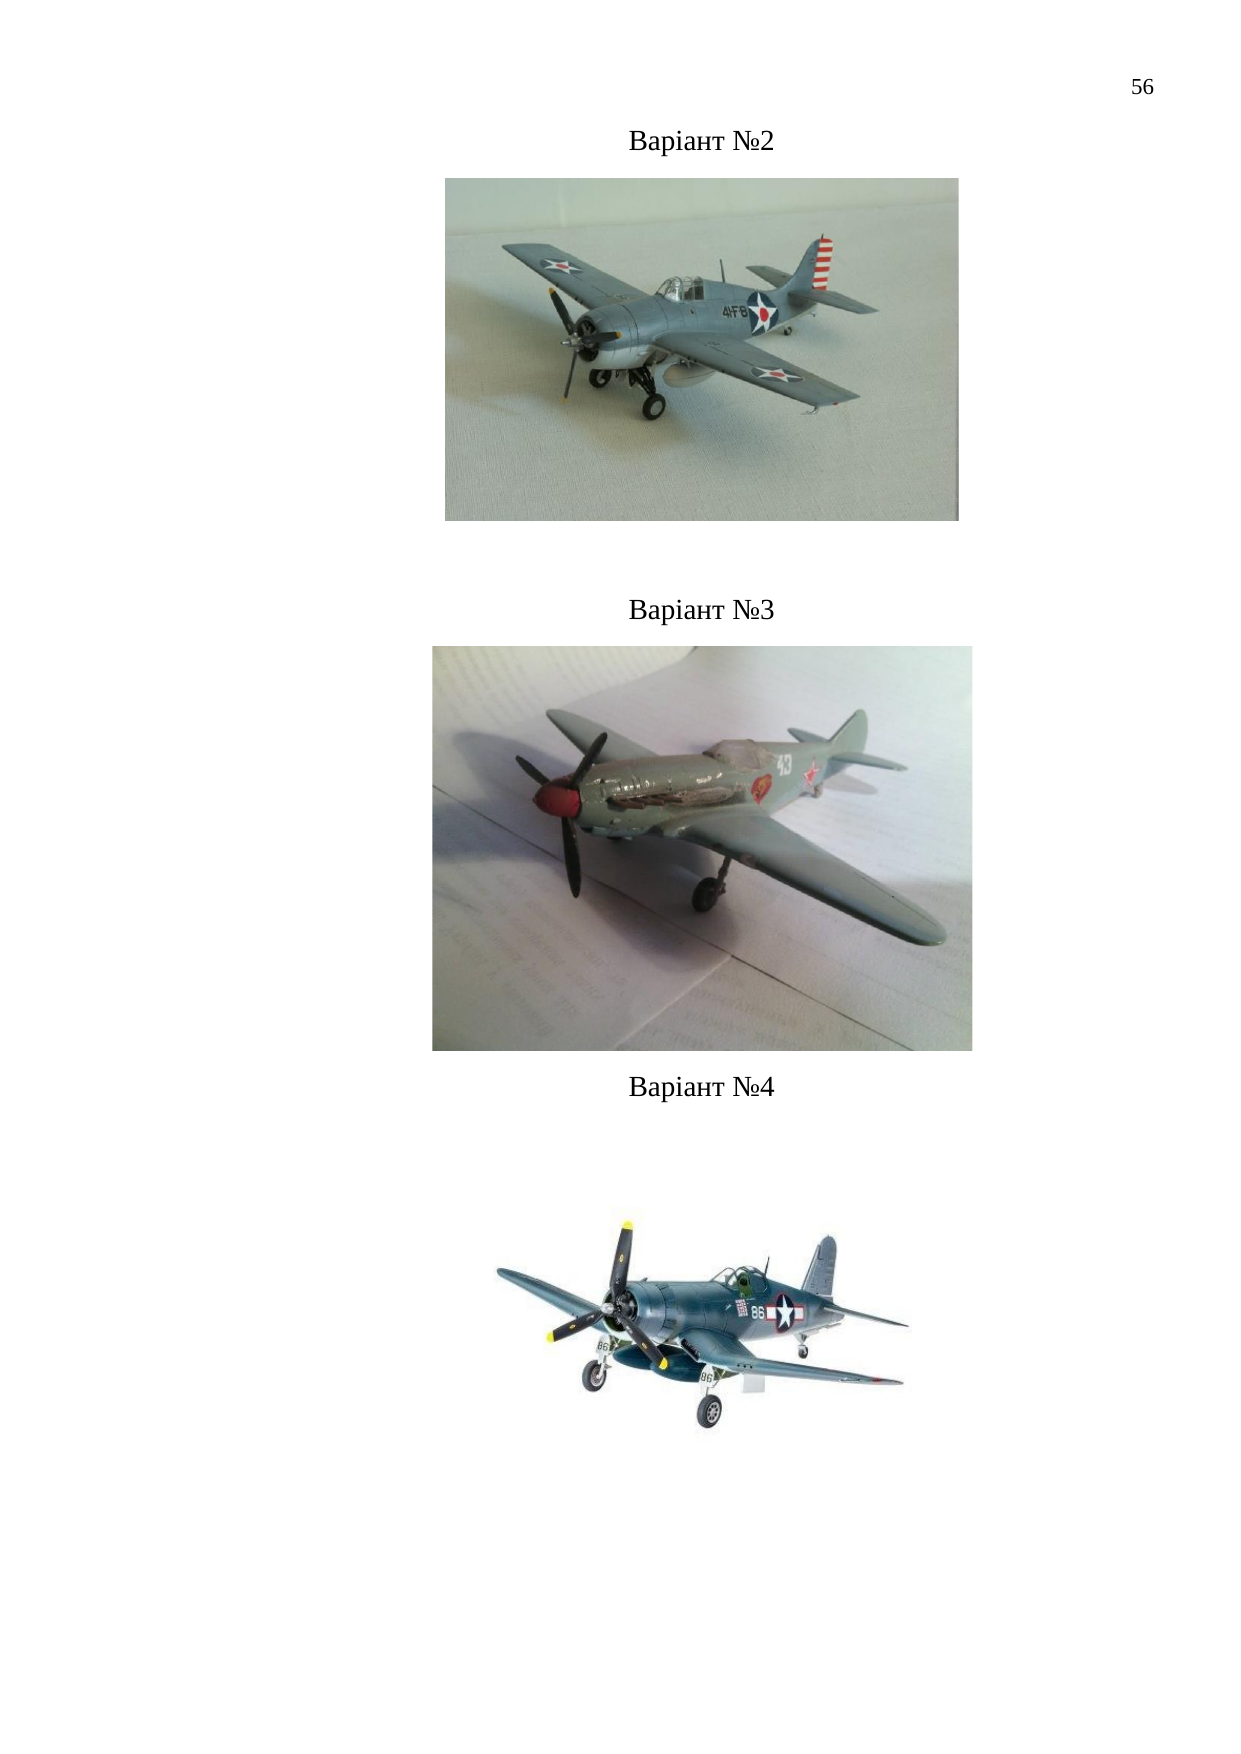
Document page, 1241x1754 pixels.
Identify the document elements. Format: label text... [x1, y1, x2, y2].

picture [493, 1206, 913, 1444]
picture [445, 178, 959, 521]
picture [432, 646, 973, 1051]
text Варіант №2 [249, 123, 1154, 156]
text Варіант №3 [249, 592, 1154, 625]
